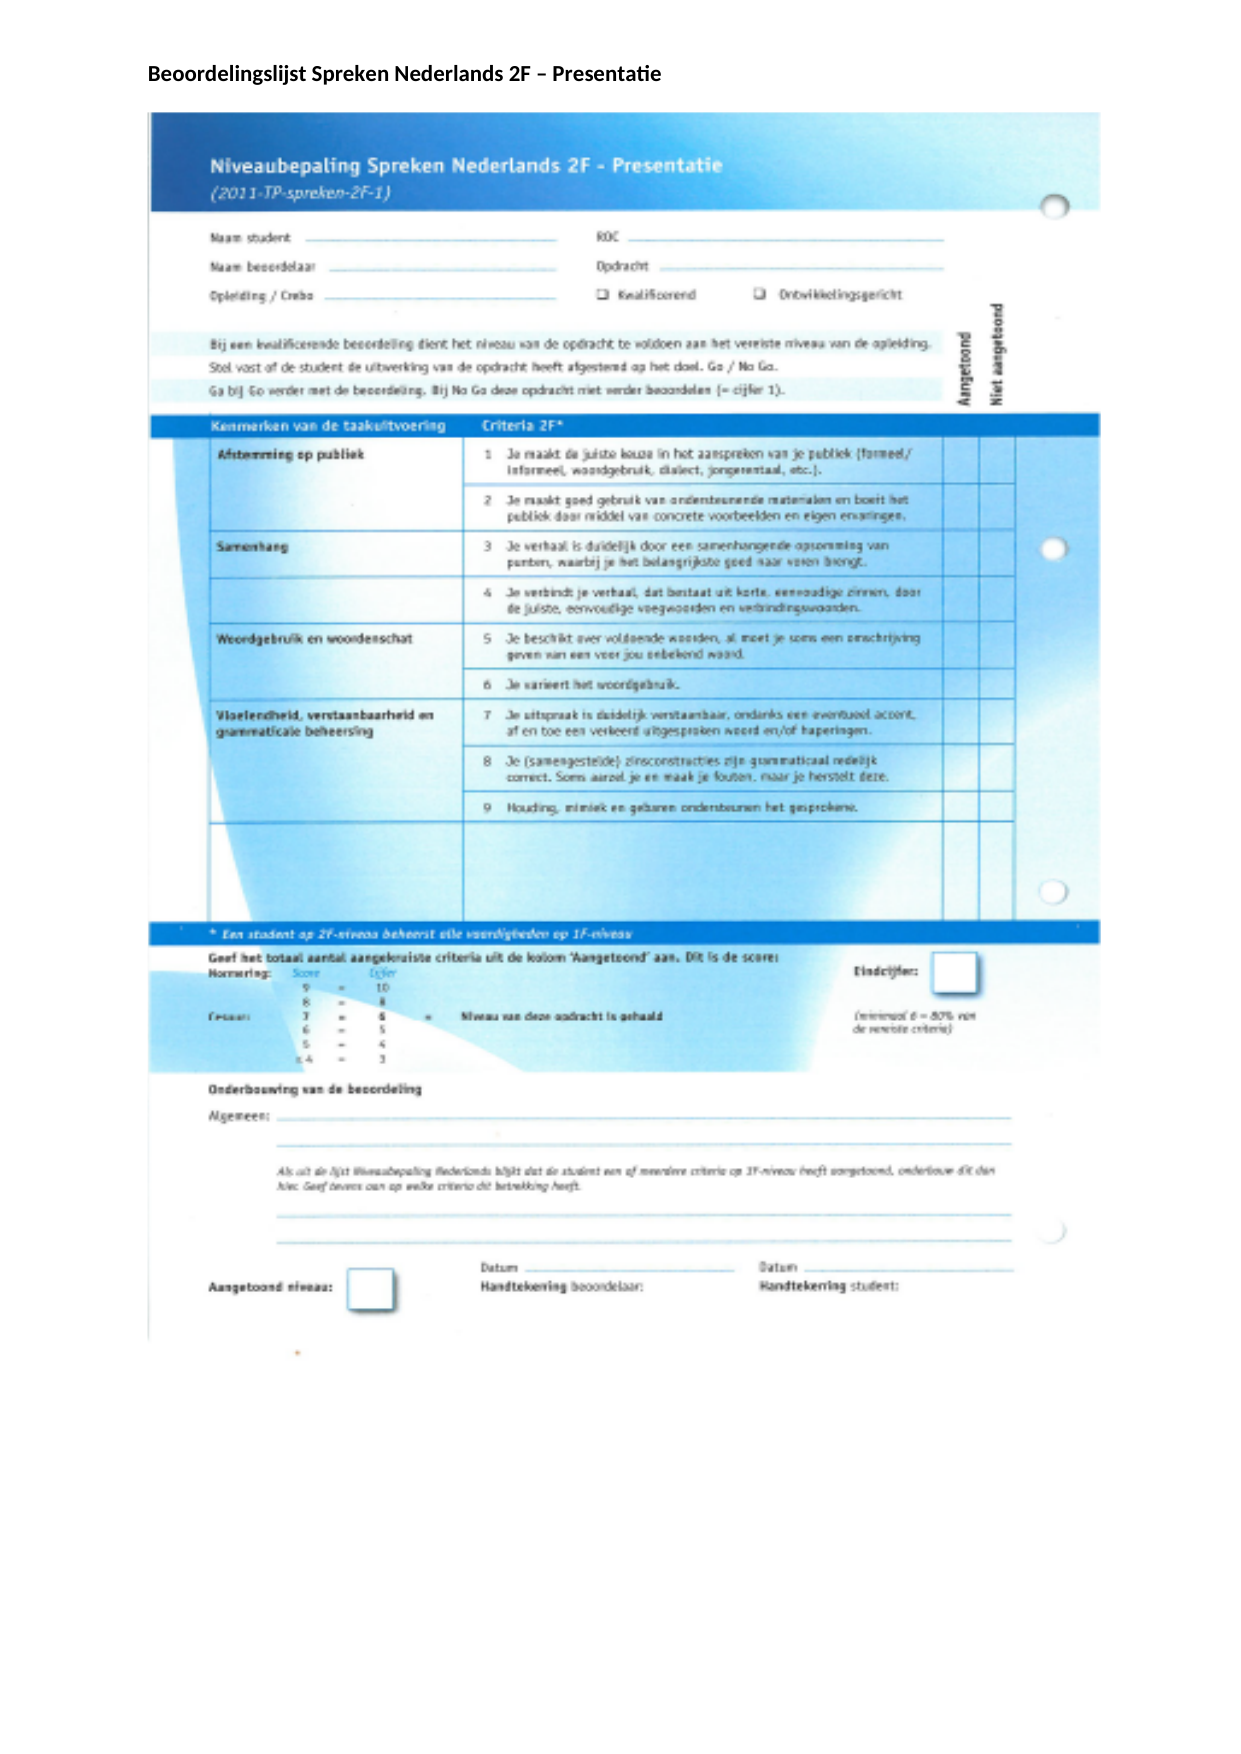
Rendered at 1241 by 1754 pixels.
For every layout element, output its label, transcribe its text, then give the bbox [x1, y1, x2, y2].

text Beoordelingslijst Spreken Nederlands 2F – Presentatie [148, 59, 1092, 87]
